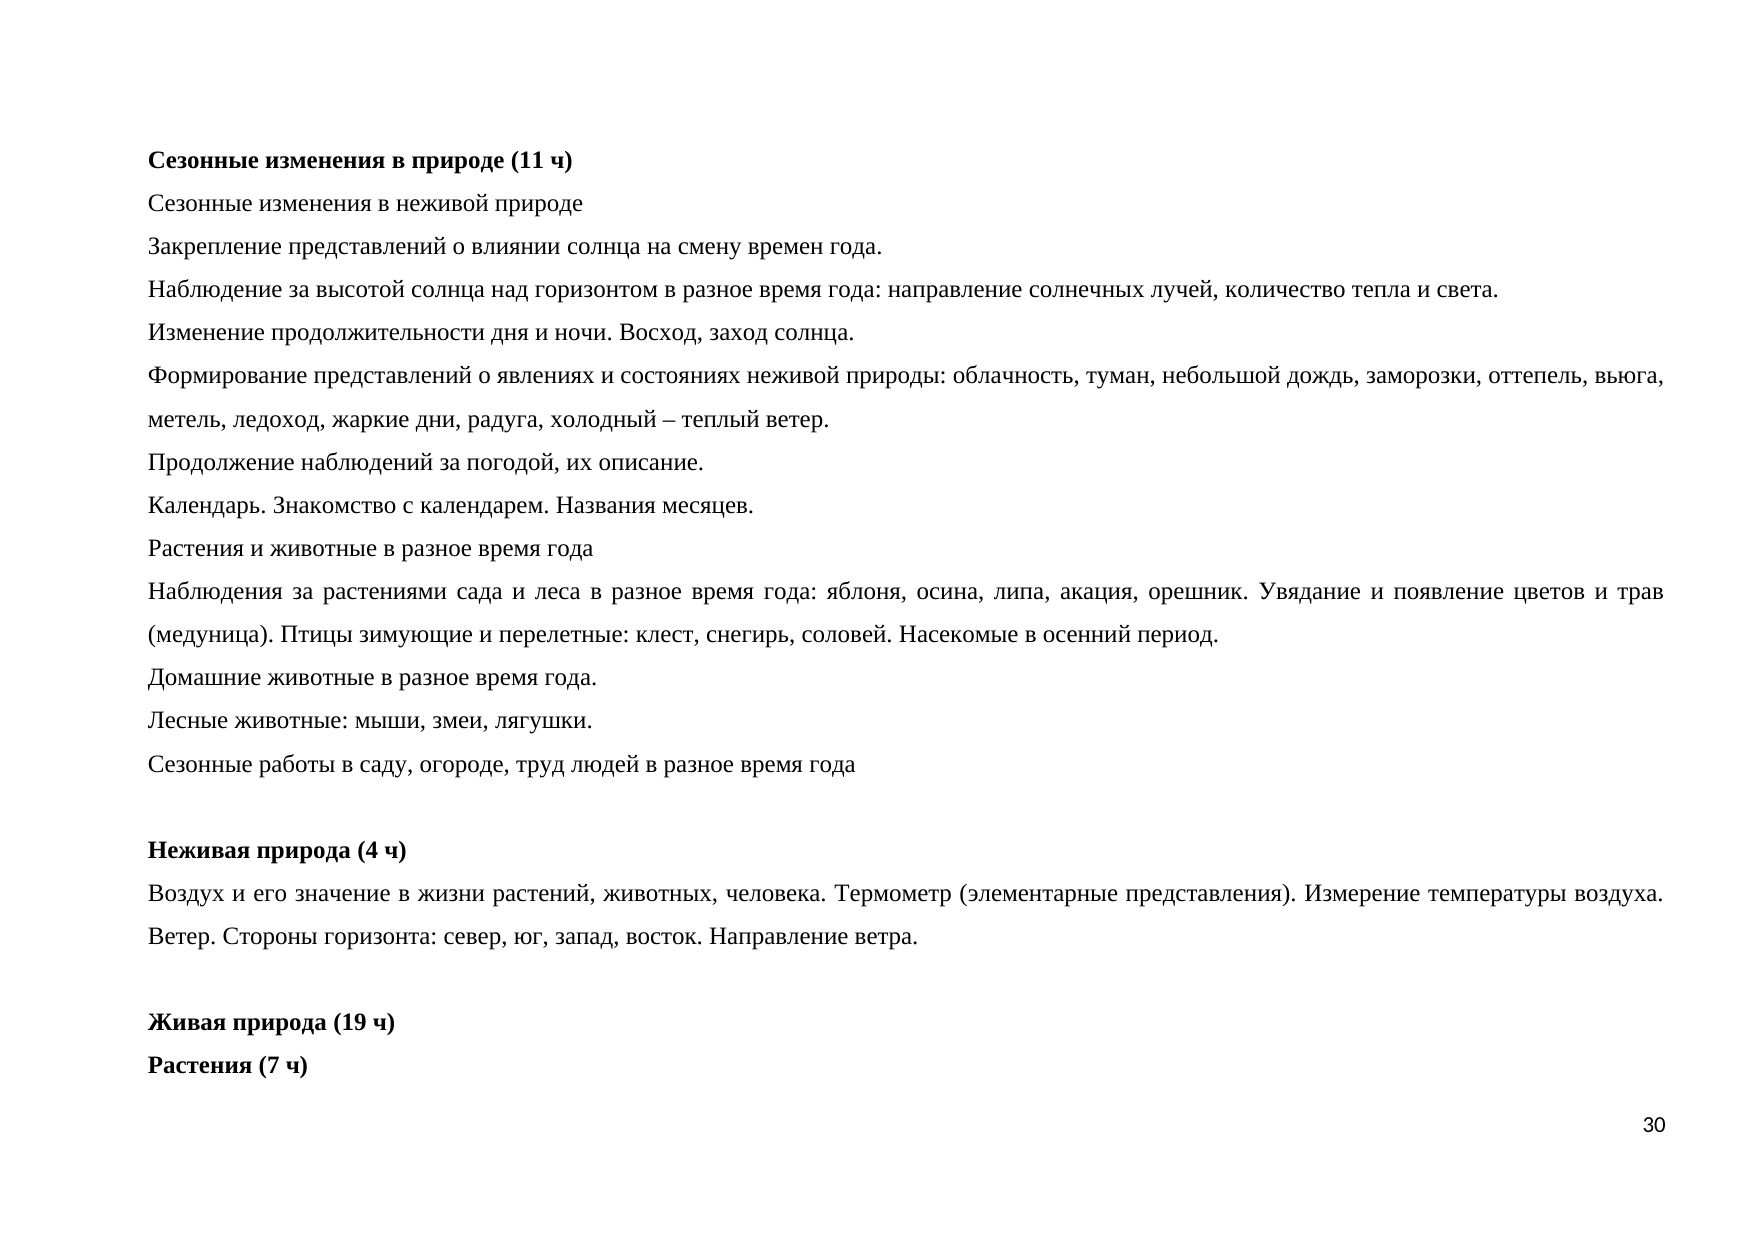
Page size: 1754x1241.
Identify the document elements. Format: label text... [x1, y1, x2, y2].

text Изменение продолжительности дня и ночи. Восход, заход солнца. [148, 317, 1665, 346]
text Растения и животные в разное время года [148, 533, 1665, 562]
text Неживая природа (4 ч) [148, 835, 1665, 864]
text Лесные животные: мыши, змеи, лягушки. [148, 706, 1665, 734]
text Наблюдение за высотой солнца над горизонтом в разное время года: направление солнечных лучей, количество тепла и света. [148, 274, 1665, 303]
text Наблюдения за растениями сада и леса в разное время года: яблоня, осина, липа, акация, орешник. Увядание и появление цветов и трав (медуница). Птицы зимующие и перелетные: клест, снегирь, соловей. Насекомые в осенний период. [148, 576, 1665, 648]
text Сезонные изменения в неживой природе [148, 188, 1665, 217]
text Закрепление представлений о влиянии солнца на смену времен года. [148, 231, 1665, 260]
text Воздух и его значение в жизни растений, животных, человека. Термометр (элементарные представления). Измерение температуры воздуха. Ветер. Стороны горизонта: север, юг, запад, восток. Направление ветра. [148, 878, 1665, 950]
text Формирование представлений о явлениях и состояниях неживой природы: облачность, туман, небольшой дождь, заморозки, оттепель, вьюга, метель, ледоход, жаркие дни, радуга, холодный – теплый ветер. [148, 361, 1665, 432]
text Растения (7 ч) [148, 1051, 1665, 1079]
text Сезонные работы в саду, огороде, труд людей в разное время года [148, 749, 1665, 777]
text Живая природа (19 ч) [148, 1007, 1665, 1036]
text Продолжение наблюдений за погодой, их описание. [148, 447, 1665, 476]
text Домашние животные в разное время года. [148, 662, 1665, 691]
text Сезонные изменения в природе (11 ч) [148, 145, 1665, 174]
text Календарь. Знакомство с календарем. Названия месяцев. [148, 490, 1665, 519]
